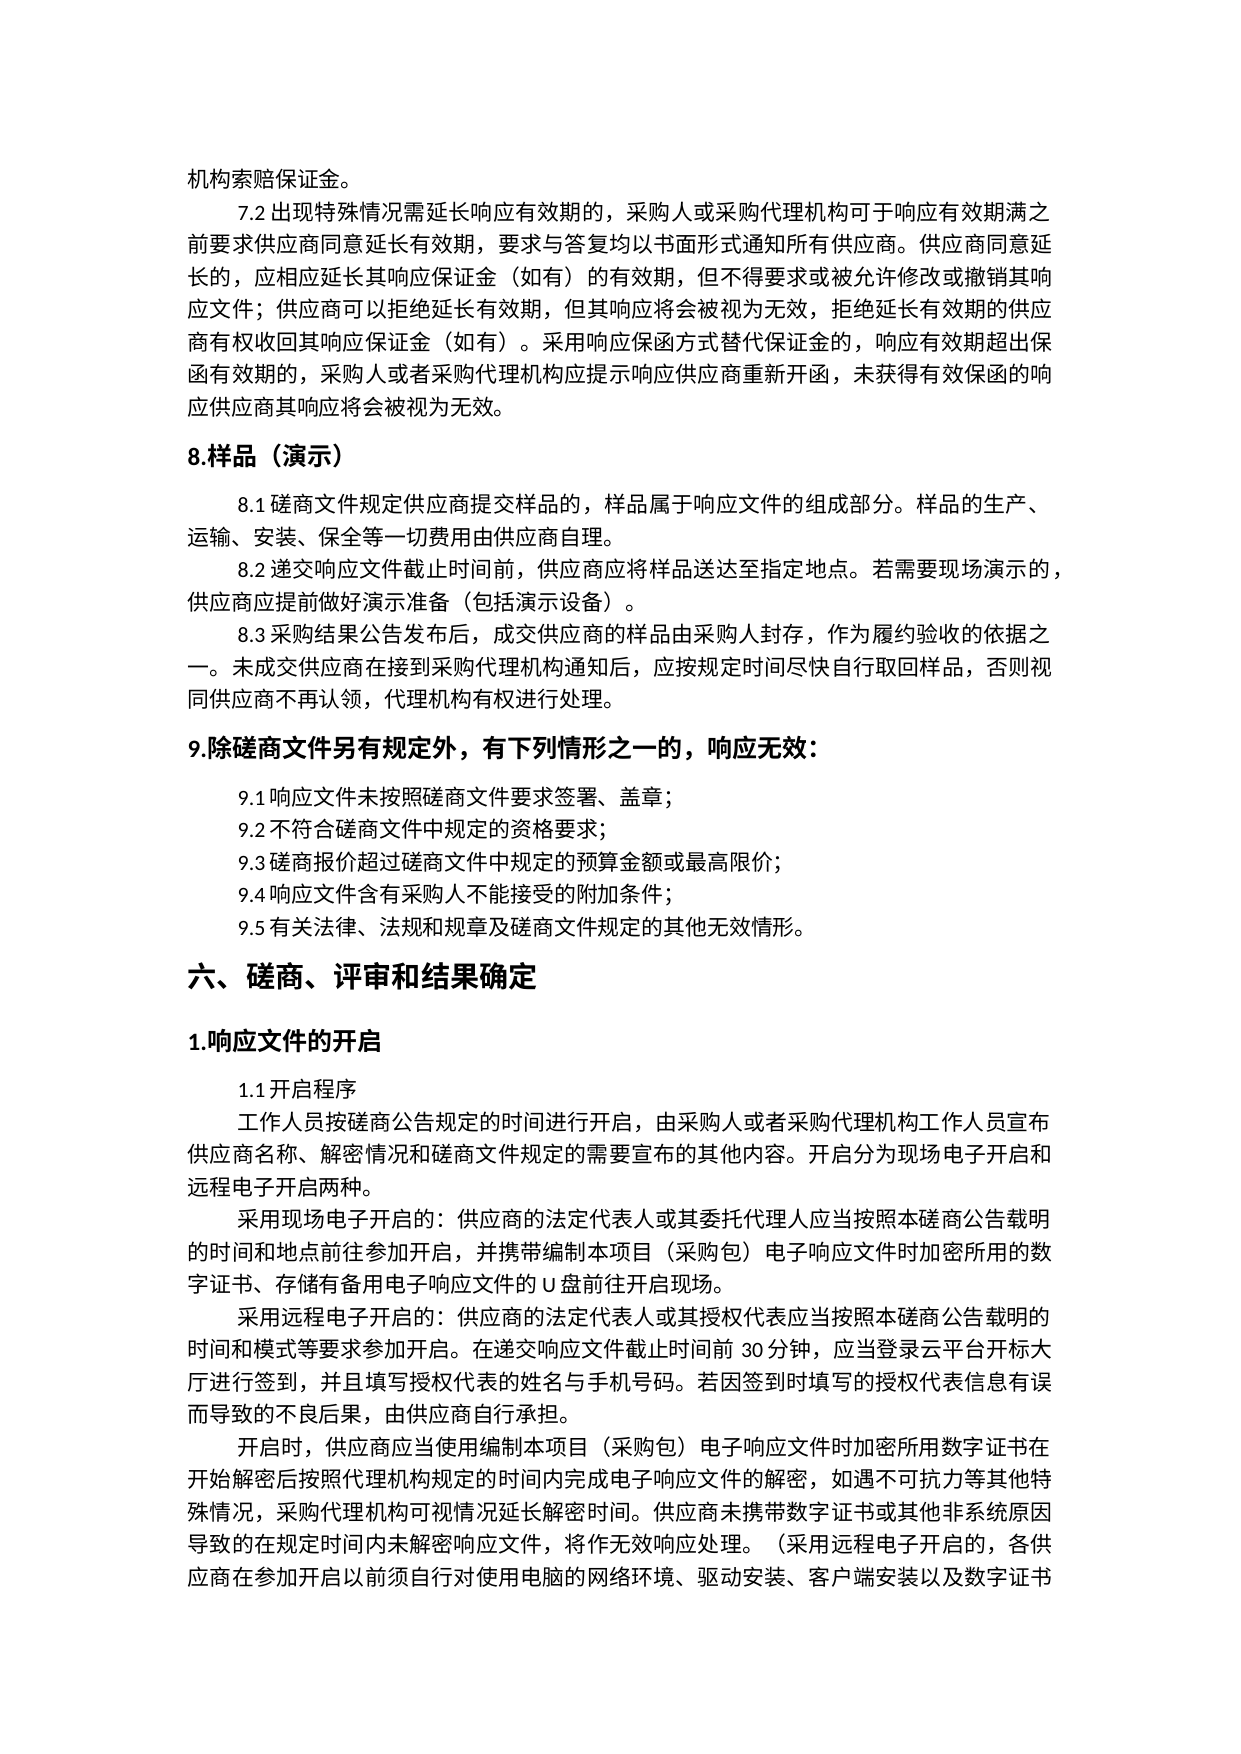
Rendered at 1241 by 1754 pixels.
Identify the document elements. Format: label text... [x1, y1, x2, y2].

text 9.5有关法律、法规和规章及磋商文件规定的其他无效情形。 [187, 909, 1053, 942]
text 采用现场电子开启的：供应商的法定代表人或其委托代理人应当按照本磋商公告载明的时间和地点前往参加开启，并携带编制本项目（采购包）电子响应文件时加密所用的数字证书、存储有备用电子响应文件的U盘前往开启现场。 [187, 1202, 1053, 1299]
text 7.2出现特殊情况需延长响应有效期的，采购人或采购代理机构可于响应有效期满之前要求供应商同意延长有效期，要求与答复均以书面形式通知所有供应商。供应商同意延长的，应相应延长其响应保证金（如有）的有效期，但不得要求或被允许修改或撤销其响应文件；供应商可以拒绝延长有效期，但其响应将会被视为无效，拒绝延长有效期的供应商有权收回其响应保证金（如有）。采用响应保函方式替代保证金的，响应有效期超出保函有效期的，采购人或者采购代理机构应提示响应供应商重新开函，未获得有效保函的响应供应商其响应将会被视为无效。 [187, 194, 1053, 422]
text 8.1磋商文件规定供应商提交样品的，样品属于响应文件的组成部分。样品的生产、运输、安装、保全等一切费用由供应商自理。 [187, 487, 1053, 552]
text 1.响应文件的开启 [187, 1007, 1053, 1072]
text 8.样品（演示） [187, 422, 1053, 487]
text 9.除磋商文件另有规定外，有下列情形之一的，响应无效： [187, 714, 1053, 779]
text 9.1响应文件未按照磋商文件要求签署、盖章； [187, 779, 1053, 812]
text 采用远程电子开启的：供应商的法定代表人或其授权代表应当按照本磋商公告载明的时间和模式等要求参加开启。在递交响应文件截止时间前30分钟，应当登录云平台开标大厅进行签到，并且填写授权代表的姓名与手机号码。若因签到时填写的授权代表信息有误而导致的不良后果，由供应商自行承担。 [187, 1299, 1053, 1429]
text 8.3采购结果公告发布后，成交供应商的样品由采购人封存，作为履约验收的依据之一。未成交供应商在接到采购代理机构通知后，应按规定时间尽快自行取回样品，否则视同供应商不再认领，代理机构有权进行处理。 [187, 617, 1053, 714]
text 9.3磋商报价超过磋商文件中规定的预算金额或最高限价； [187, 844, 1053, 877]
text 9.2不符合磋商文件中规定的资格要求； [187, 812, 1053, 844]
text 9.4响应文件含有采购人不能接受的附加条件； [187, 877, 1053, 909]
text 8.2递交响应文件截止时间前，供应商应将样品送达至指定地点。若需要现场演示的，供应商应提前做好演示准备（包括演示设备）。 [187, 552, 1053, 617]
text 1.1开启程序 [187, 1072, 1053, 1104]
text 六、磋商、评审和结果确定 [187, 942, 1053, 1007]
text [187, 1429, 1053, 1592]
text 工作人员按磋商公告规定的时间进行开启，由采购人或者采购代理机构工作人员宣布供应商名称、解密情况和磋商文件规定的需要宣布的其他内容。开启分为现场电子开启和远程电子开启两种。 [187, 1104, 1053, 1202]
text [187, 162, 1053, 194]
